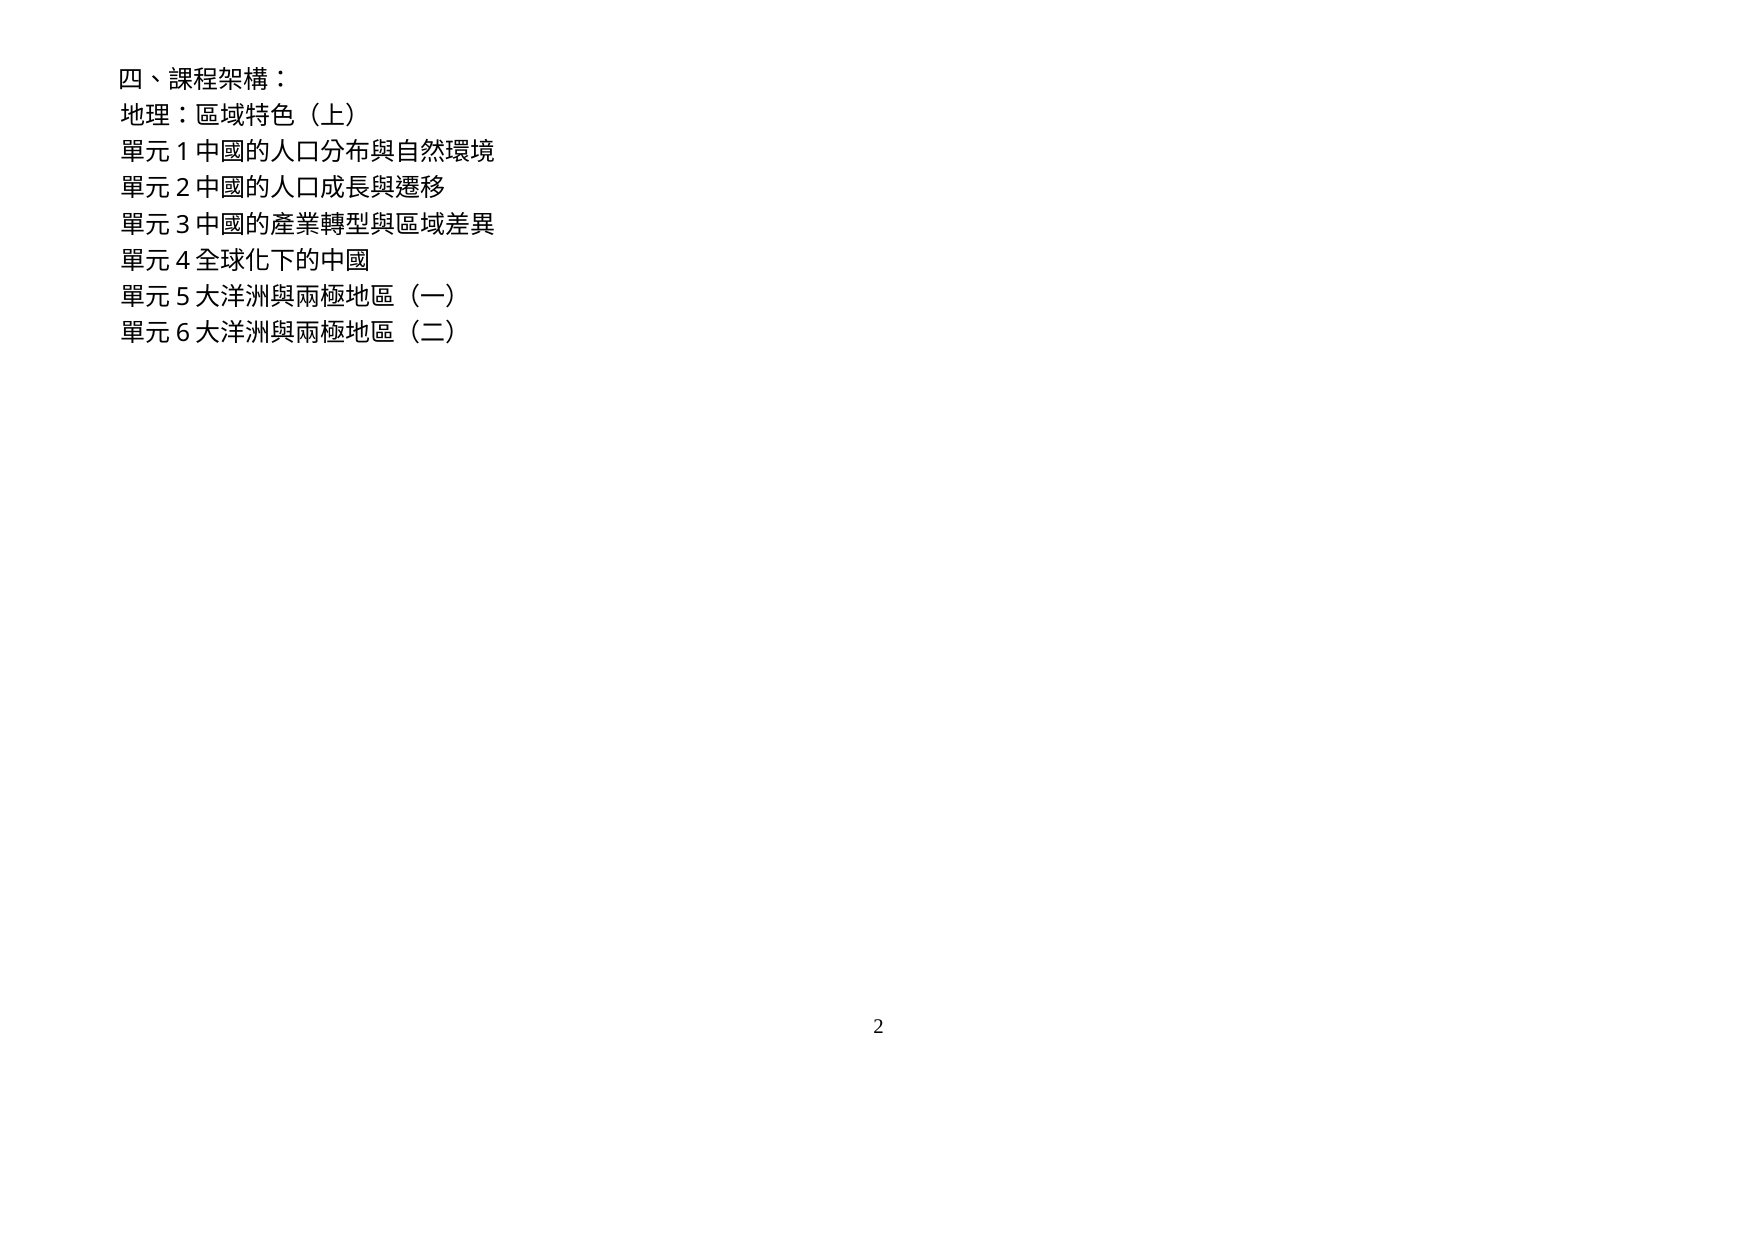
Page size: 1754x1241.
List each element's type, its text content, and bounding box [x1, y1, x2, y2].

text 單元3中國的產業轉型與區域差異 [118, 204, 1636, 240]
text 單元4全球化下的中國 [118, 240, 1636, 277]
text 單元5大洋洲與兩極地區（一） [118, 277, 1636, 313]
text 地理：區域特色（上） [118, 95, 1636, 132]
text 四、課程架構： [118, 59, 1636, 95]
text 單元2中國的人口成長與遷移 [118, 168, 1636, 204]
text 單元6大洋洲與兩極地區（二） [118, 313, 1636, 349]
text 單元1中國的人口分布與自然環境 [118, 132, 1636, 168]
